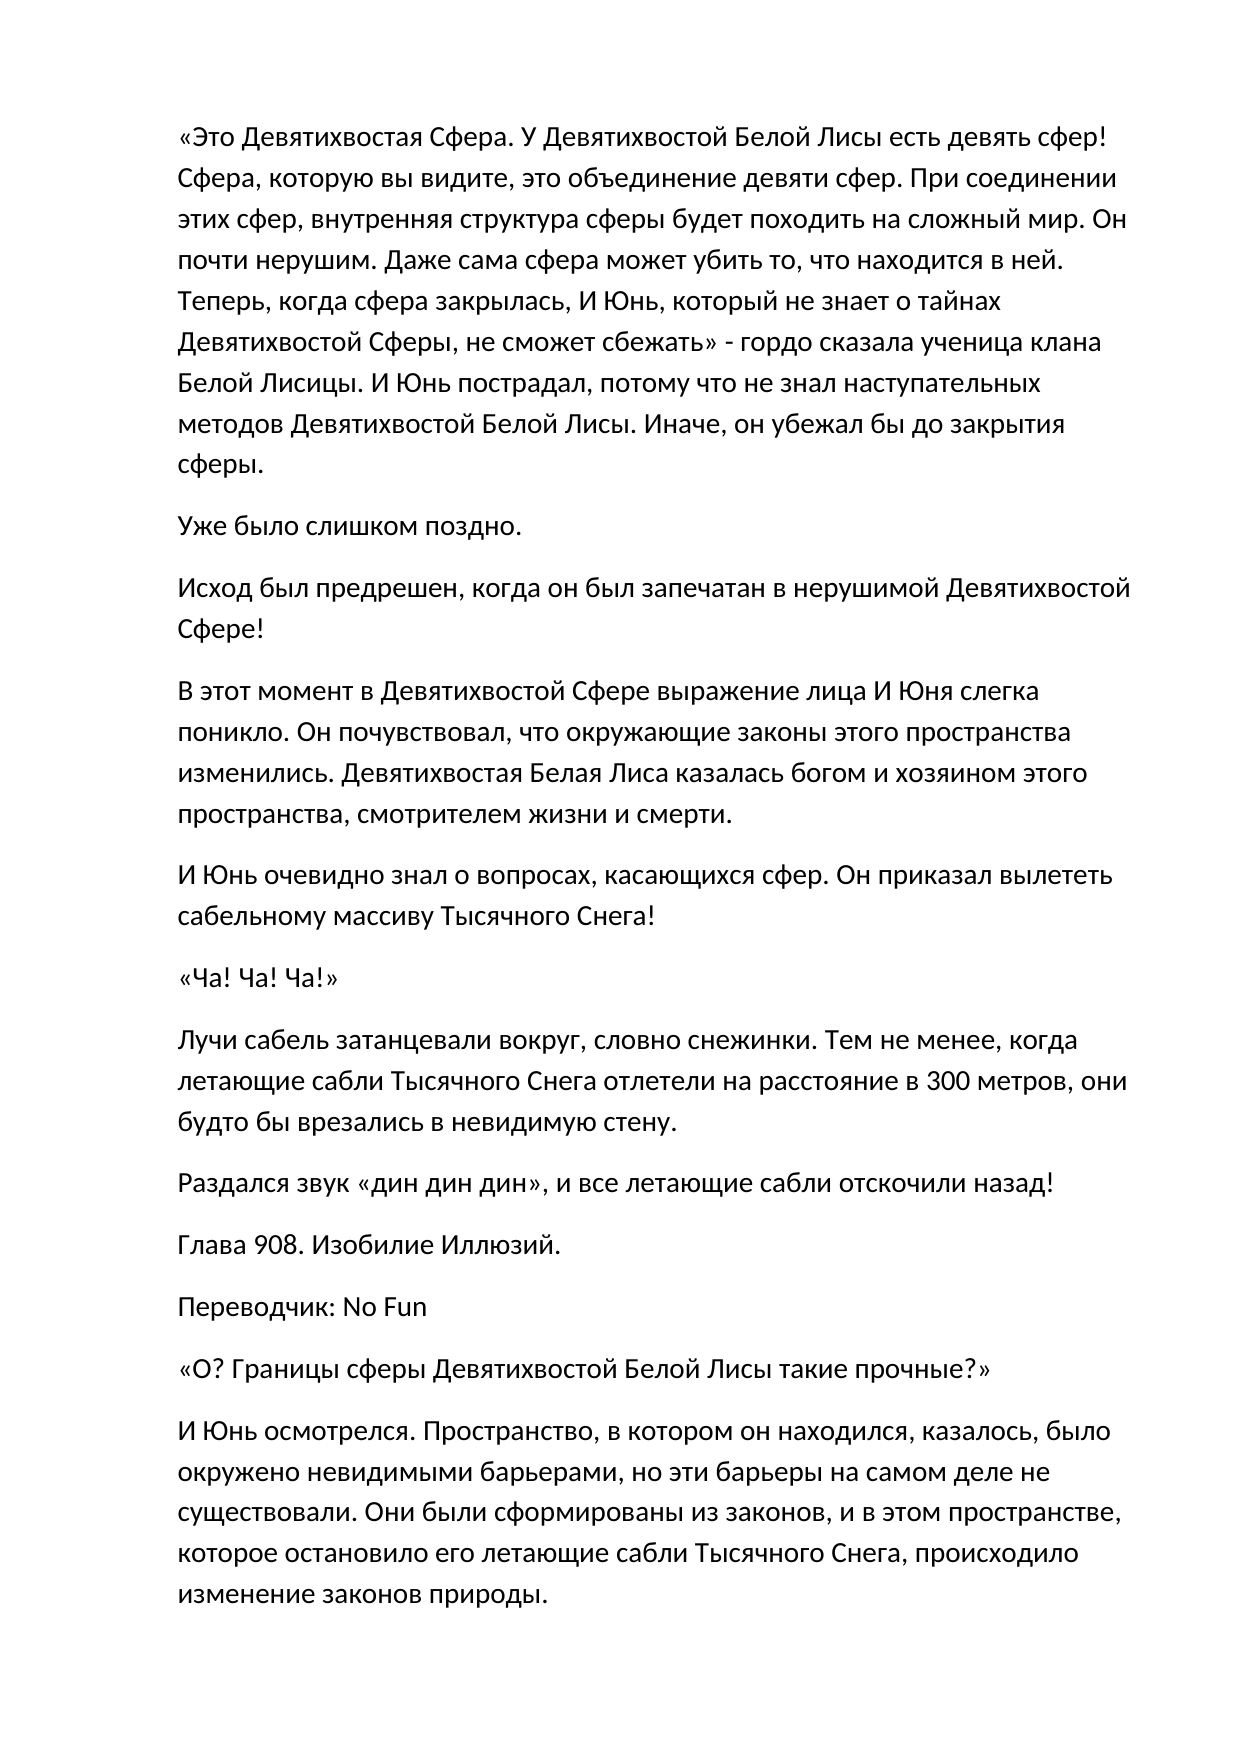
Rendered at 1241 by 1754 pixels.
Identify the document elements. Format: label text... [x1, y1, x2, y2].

text Лучи сабель затанцевали вокруг, словно снежинки. Тем не менее, когда летающие сабли Тысячного Снега отлетели на расстояние в 300 метров, они будто бы врезались в невидимую стену. [177, 1021, 1152, 1138]
text «О? Границы сферы Девятихвостой Белой Лисы такие прочные?» [177, 1350, 1152, 1386]
text Уже было слишком поздно. [177, 507, 1152, 543]
text В этот момент в Девятихвостой Сфере выражение лица И Юня слегка поникло. Он почувствовал, что окружающие законы этого пространства изменились. Девятихвостая Белая Лиса казалась богом и хозяином этого пространства, смотрителем жизни и смерти. [177, 672, 1152, 830]
text «Ча! Ча! Ча!» [177, 959, 1152, 995]
text «Это Девятихвостая Сфера. У Девятихвостой Белой Лисы есть девять сфер! Сфера, которую вы видите, это объединение девяти сфер. При соединении этих сфер, внутренняя структура сферы будет походить на сложный мир. Он почти нерушим. Даже сама сфера может убить то, что находится в ней. Теперь, когда сфера закрылась, И Юнь, который не знает о тайнах Девятихвостой Сферы, не сможет сбежать» - гордо сказала ученица клана Белой Лисицы. И Юнь пострадал, потому что не знал наступательных методов Девятихвостой Белой Лисы. Иначе, он убежал бы до закрытия сферы. [177, 118, 1152, 481]
text И Юнь очевидно знал о вопросах, касающихся сфер. Он приказал вылететь сабельному массиву Тысячного Снега! [177, 856, 1152, 933]
text Исход был предрешен, когда он был запечатан в нерушимой Девятихвостой Сфере! [177, 569, 1152, 646]
text Раздался звук «дин дин дин», и все летающие сабли отскочили назад! [177, 1164, 1152, 1200]
text Глава 908. Изобилие Иллюзий. [177, 1226, 1152, 1262]
text И Юнь осмотрелся. Пространство, в котором он находился, казалось, было окружено невидимыми барьерами, но эти барьеры на самом деле не существовали. Они были сформированы из законов, и в этом пространстве, которое остановило его летающие сабли Тысячного Снега, происходило изменение законов природы. [177, 1412, 1152, 1611]
text Переводчик: No Fun [177, 1288, 1152, 1324]
